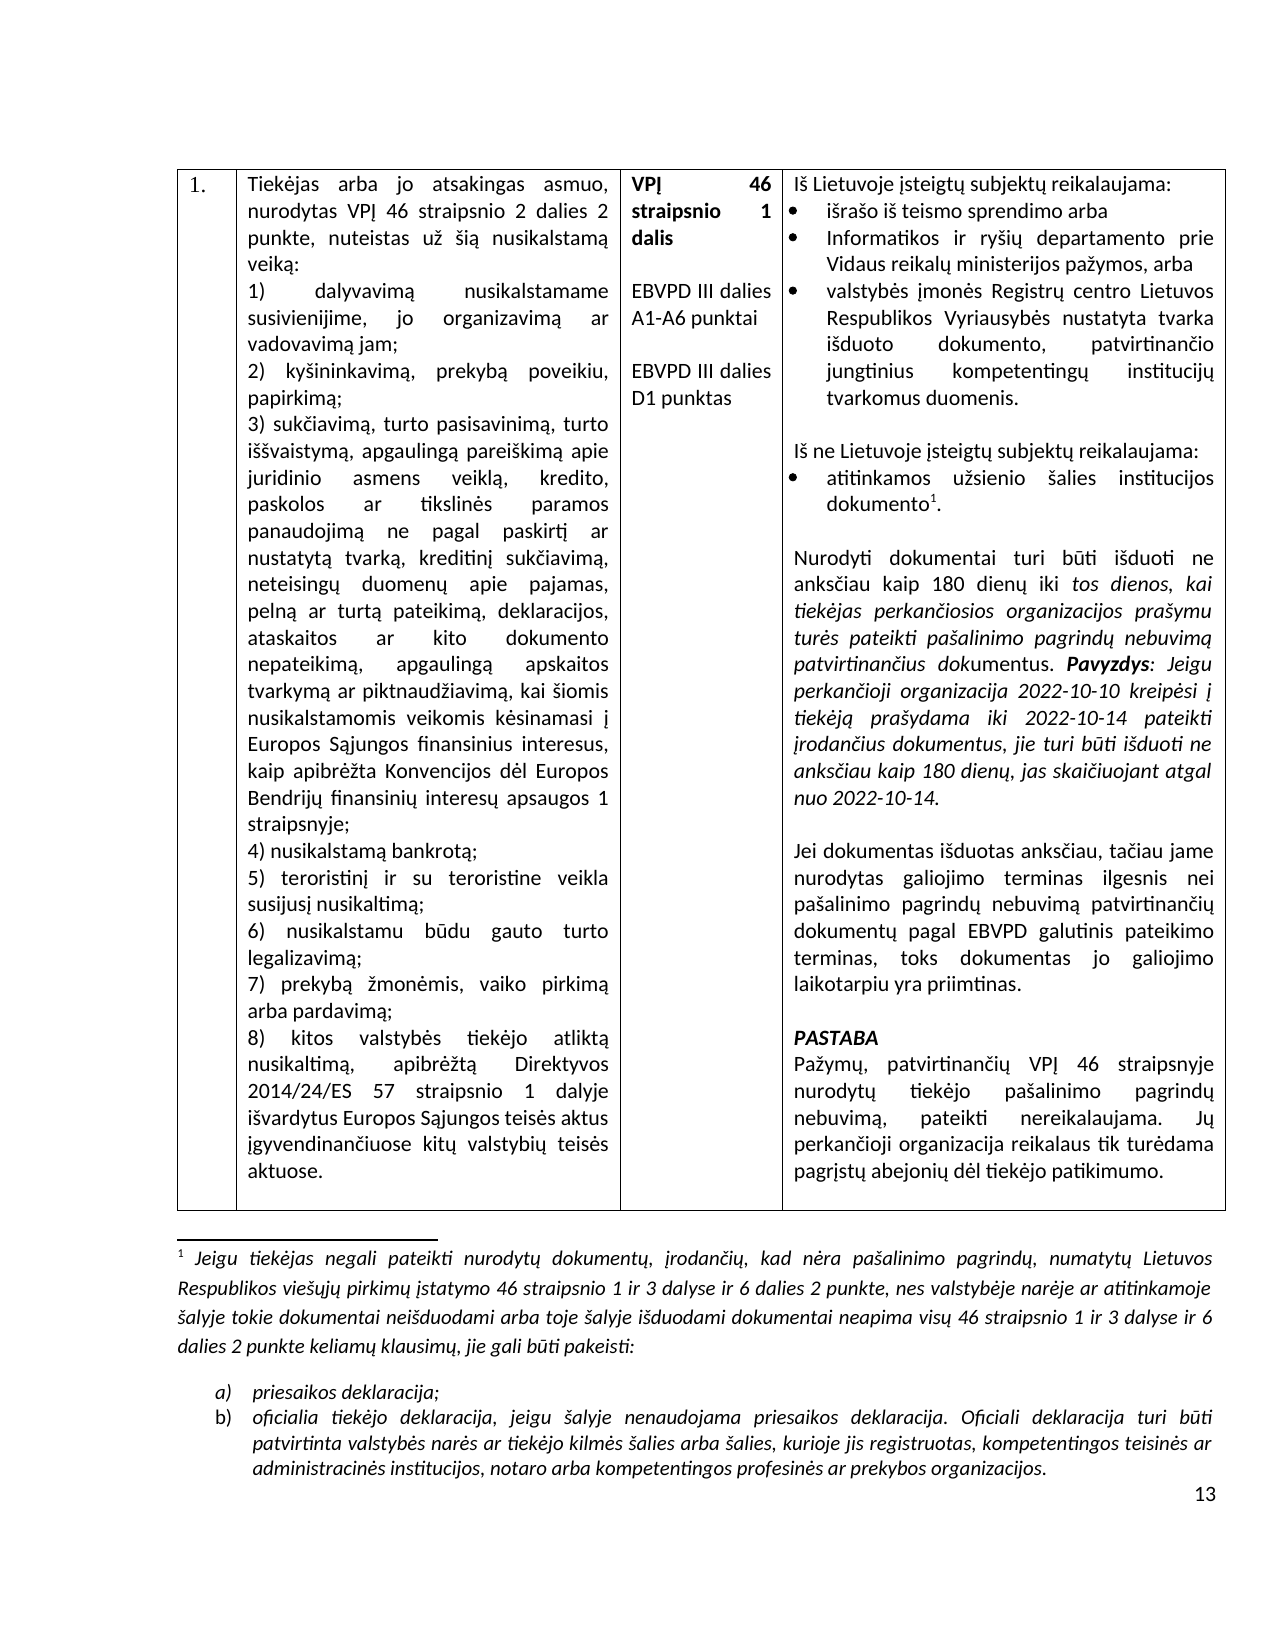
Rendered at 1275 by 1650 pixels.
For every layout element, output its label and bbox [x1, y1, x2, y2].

table_cell [237, 170, 620, 1210]
table_cell [783, 170, 1225, 1210]
table_cell [178, 170, 236, 1210]
table_cell [621, 170, 782, 1210]
